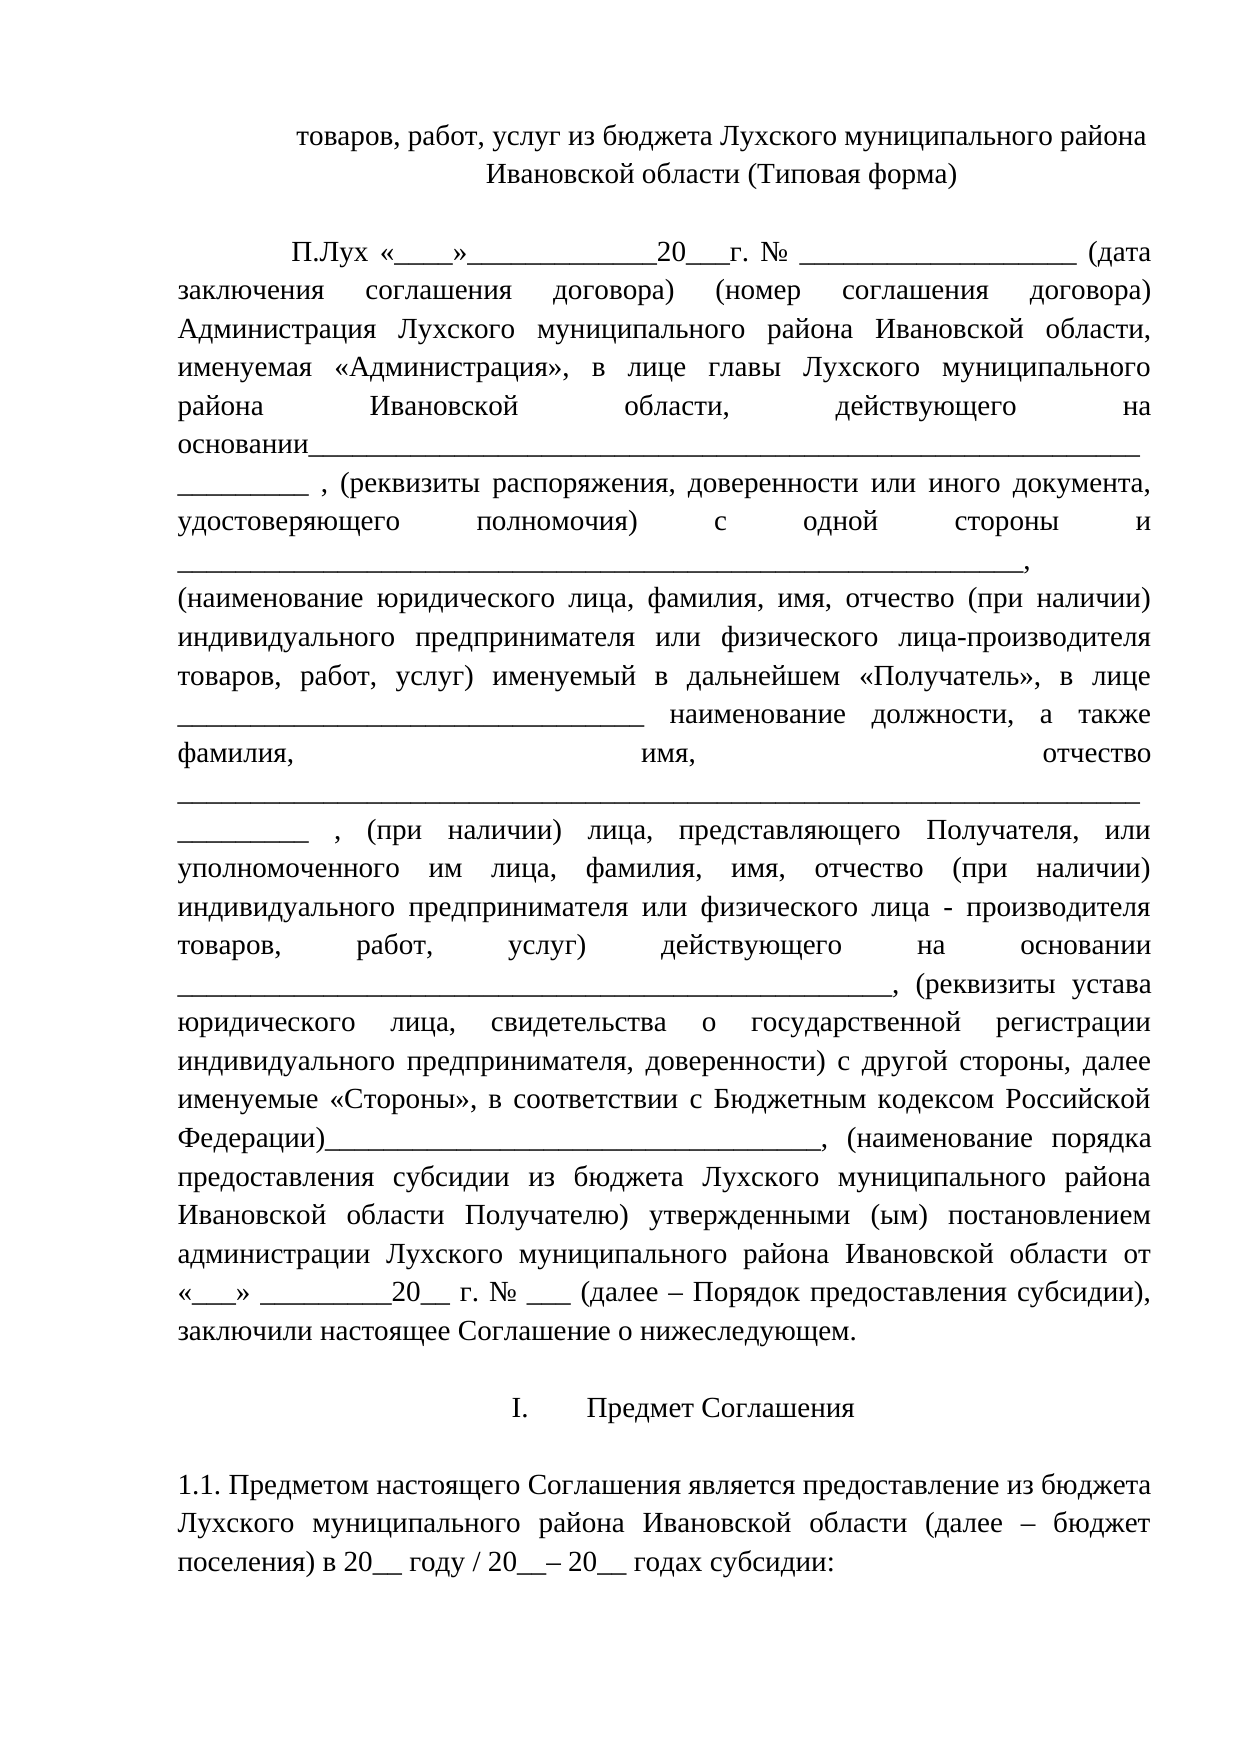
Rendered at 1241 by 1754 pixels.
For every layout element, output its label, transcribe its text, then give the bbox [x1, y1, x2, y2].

list П.Лух «____»_____________20___г. № ___________________ (дата заключения соглашения договора) (номер соглашения договора) Администрация Лухского муниципального района Ивановской области, именуемая «Администрация», в лице главы Лухского муниципального района Ивановской области, действующего на основании__________________________________________________________________ , (реквизиты распоряжения, доверенности или иного документа, удостоверяющего полномочия) с одной стороны и __________________________________________________________, (наименование юридического лица, фамилия, имя, отчество (при наличии) индивидуального предпринимателя или физического лица-производителя товаров, работ, услуг) именуемый в дальнейшем «Получатель», в лице ________________________________ наименование должности, а также фамилия, имя, отчество ___________________________________________________________________________ , (при наличии) лица, представляющего Получателя, или уполномоченного им лица, фамилия, имя, отчество (при наличии) индивидуального предпринимателя или физического лица - производителя товаров, работ, услуг) действующего на основании _________________________________________________, (реквизиты устава юридического лица, свидетельства о государственной регистрации индивидуального предпринимателя, доверенности) с другой стороны, далее именуемые «Стороны», в соответствии с Бюджетным кодексом Российской Федерации)__________________________________, (наименование порядка предоставления субсидии из бюджета Лухского муниципального района Ивановской области Получателю) утвержденными (ым) постановлением администрации Лухского муниципального района Ивановской области от «___» _________20__ г. № ___ (далее – Порядок предоставления субсидии), заключили настоящее Соглашение о нижеследующем. [177, 234, 1152, 1346]
list Предмет Соглашения [215, 1390, 1152, 1423]
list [291, 118, 1152, 190]
text 1.1. Предметом настоящего Соглашения является предоставление из бюджета Лухского муниципального района Ивановской области (далее – бюджет поселения) в 20__ году / 20__– 20__ годах субсидии: [177, 1467, 1152, 1578]
